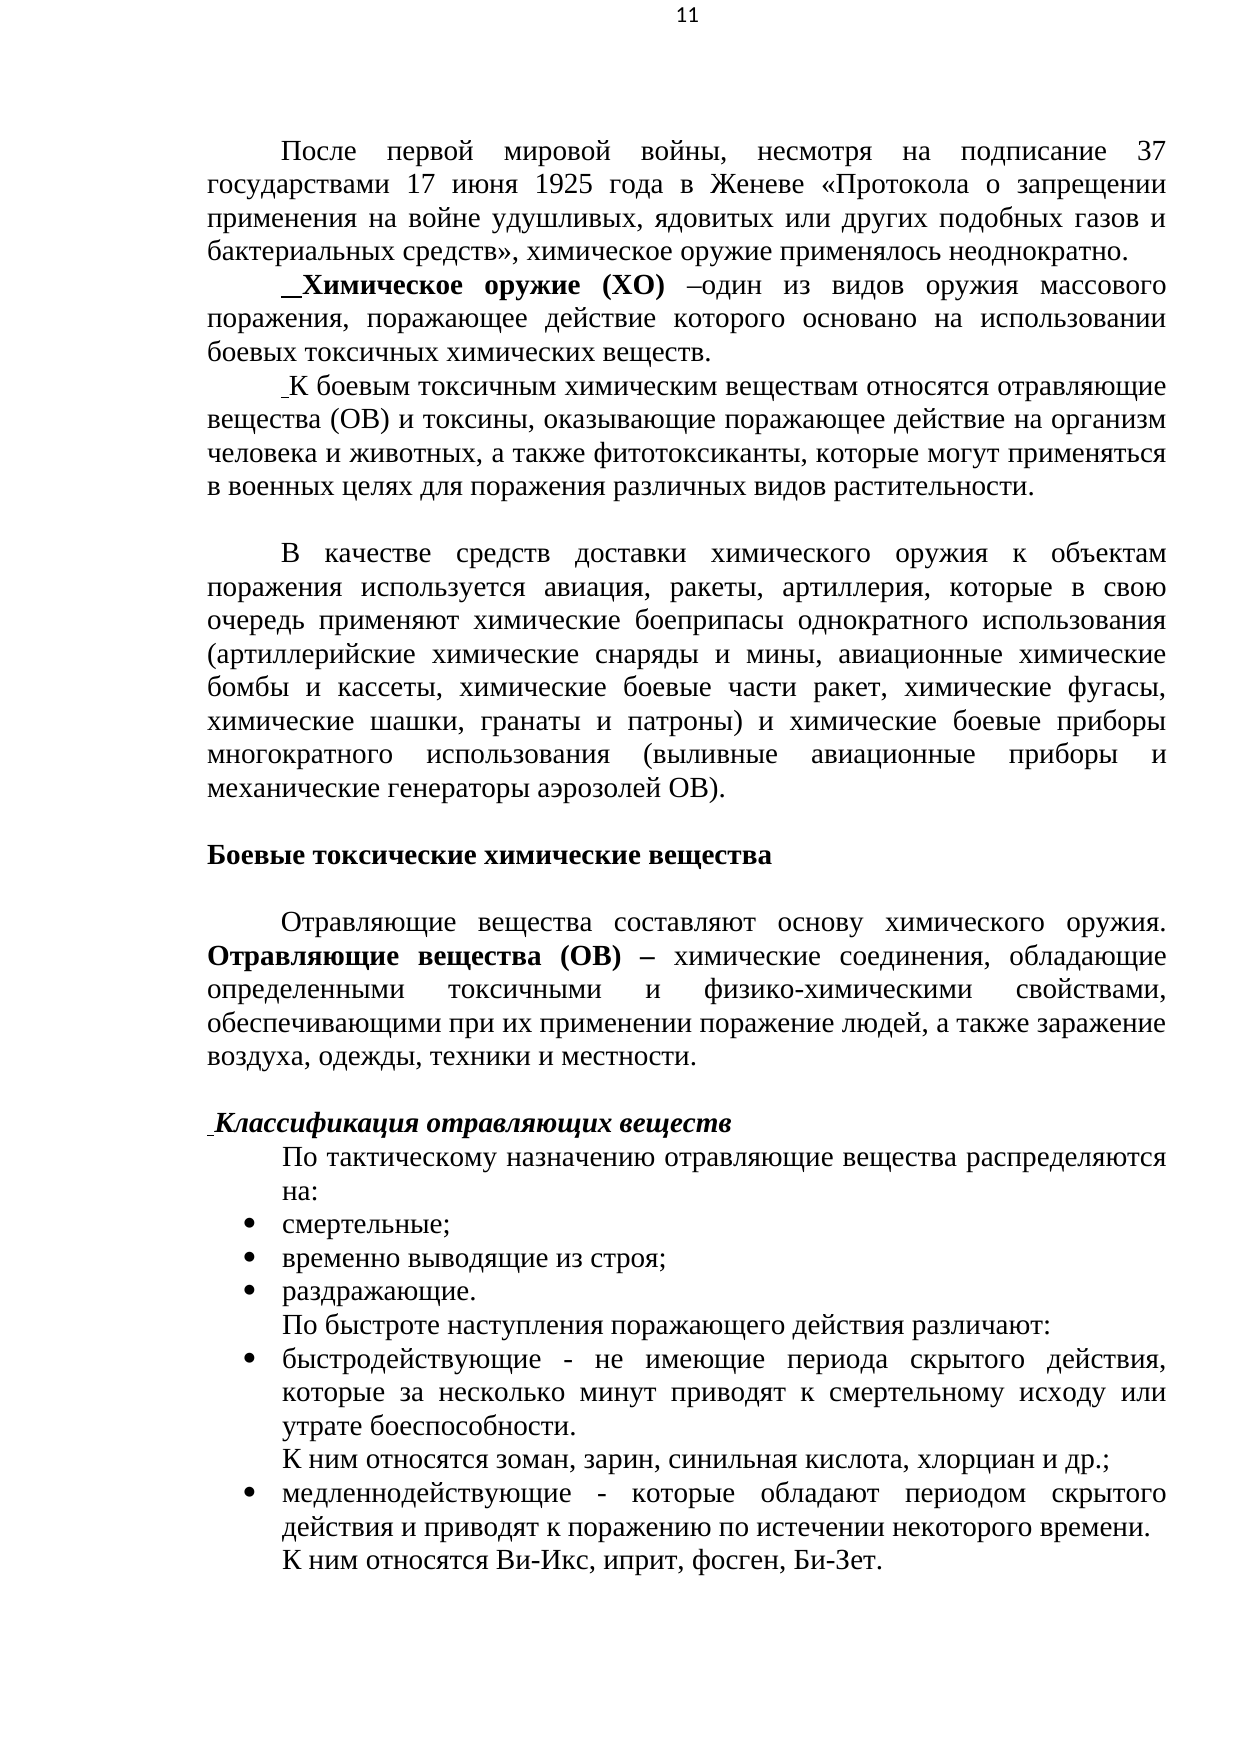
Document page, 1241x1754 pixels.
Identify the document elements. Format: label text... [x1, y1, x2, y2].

text Химическое оружие (ХО) –один из видов оружия массового поражения, поражающее действие которого основано на использовании боевых токсичных химических веществ. [207, 267, 1167, 368]
text К ним относятся зоман, зарин, синильная кислота, хлорциан и др.; [282, 1441, 1167, 1475]
text К боевым токсичным химическим веществам относятся отравляющие вещества (ОВ) и токсины, оказывающие поражающее действие на организм человека и животных, а также фитотоксиканты, которые могут применяться в военных целях для поражения различных видов растительности. [207, 368, 1167, 502]
text Классификация отравляющих веществ [207, 1106, 1167, 1139]
list По тактическому назначению отравляющие вещества распределяются на: [282, 1139, 1167, 1206]
text Отравляющие вещества составляют основу химического оружия. Отравляющие вещества (ОВ) – химические соединения, обладающие определенными токсичными и физико-химическими свойствами, обеспечивающими при их применении поражение людей, а также заражение воздуха, одежды, техники и местности. [207, 904, 1167, 1072]
text К ним относятся Ви-Икс, иприт, фосген, Би-Зет. [282, 1542, 1167, 1576]
list быстродействующие - не имеющие периода скрытого действия, которые за несколько минут приводят к смертельному исходу или утрате боеспособности. [244, 1341, 1167, 1441]
text Боевые токсические химические вещества [207, 837, 1167, 871]
list смертельные; [244, 1206, 1167, 1240]
text В качестве средств доставки химического оружия к объектам поражения используется авиация, ракеты, артиллерия, которые в свою очередь применяют химические боеприпасы однократного использования (артиллерийские химические снаряды и мины, авиационные химические бомбы и кассеты, химические боевые части ракет, химические фугасы, химические шашки, гранаты и патроны) и химические боевые приборы многократного использования (выливные авиационные приборы и механические генераторы аэрозолей ОВ). [207, 535, 1167, 804]
list временно выводящие из строя; [244, 1240, 1167, 1273]
list раздражающие. [244, 1273, 1167, 1307]
text После первой мировой войны, несмотря на подписание 37 государствами 17 июня 1925 года в Женеве «Протокола о запрещении применения на войне удушливых, ядовитых или других подобных газов и бактериальных средств», химическое оружие применялось неоднократно. [207, 133, 1167, 267]
list По быстроте наступления поражающего действия различают: [282, 1307, 1167, 1341]
list медленнодействующие - которые обладают периодом скрытого действия и приводят к поражению по истечении некоторого времени. [244, 1475, 1167, 1542]
